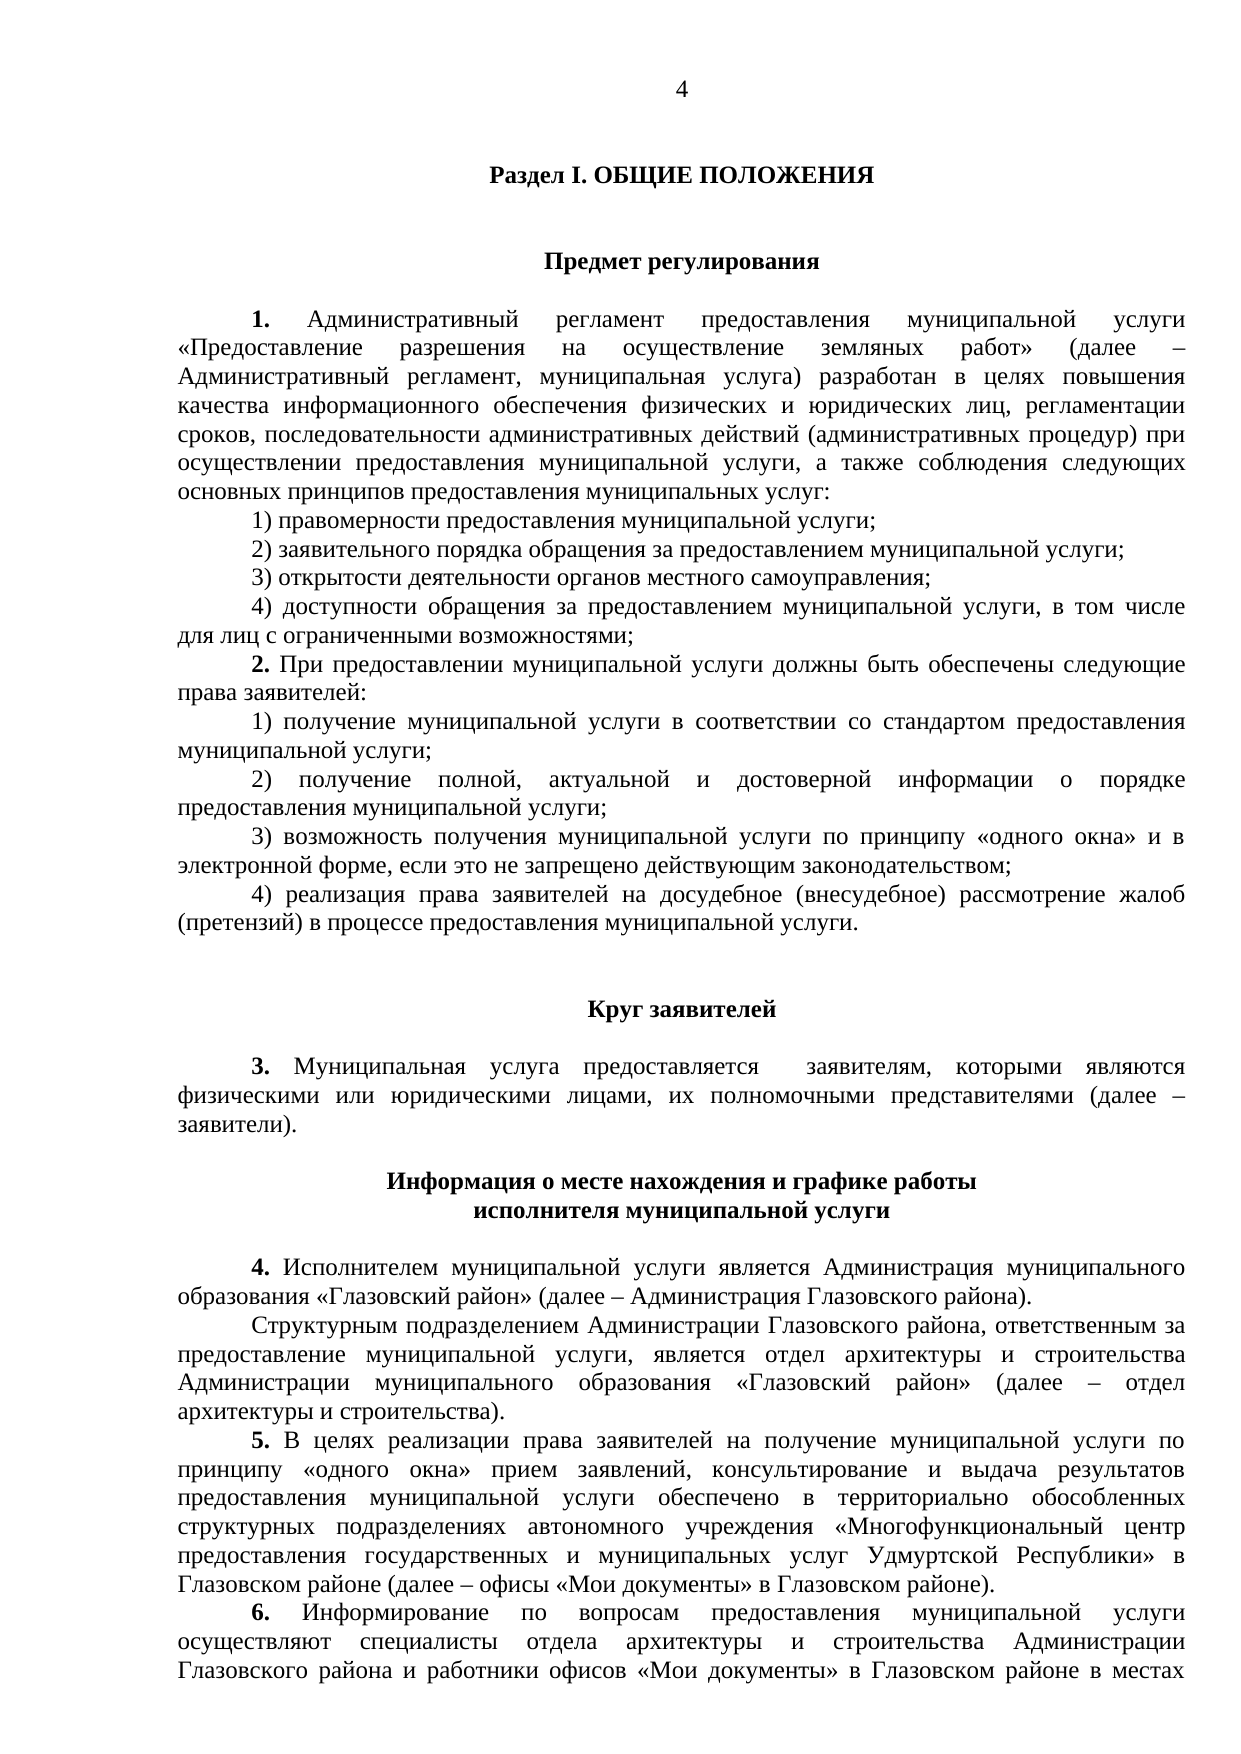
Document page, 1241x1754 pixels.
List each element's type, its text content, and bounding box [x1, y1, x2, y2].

text 3) открытости деятельности органов местного самоуправления; [177, 562, 1186, 591]
text 2) заявительного порядка обращения за предоставлением муниципальной услуги; [177, 534, 1186, 562]
subtitle 1. Административный регламент предоставления муниципальной услуги «Предоставление разрешения на осуществление земляных работ» (далее – Административный регламент, муниципальная услуга) разработан в целях повышения качества информационного обеспечения физических и юридических лиц, регламентации сроков, последовательности административных действий (административных процедур) при осуществлении предоставления муниципальной услуги, а также соблюдения следующих основных принципов предоставления муниципальных услуг: [177, 304, 1186, 505]
text Структурным подразделением Администрации Глазовского района, ответственным за предоставление муниципальной услуги, является отдел архитектуры и строительства Администрации муниципального образования «Глазовский район» (далее – отдел архитектуры и строительства). [177, 1310, 1186, 1425]
text Круг заявителей [177, 994, 1186, 1022]
text Предмет регулирования [177, 246, 1186, 275]
text 1) правомерности предоставления муниципальной услуги; [177, 505, 1186, 534]
text 3. Муниципальная услуга предоставляется заявителям, которыми являются физическими или юридическими лицами, их полномочными представителями (далее – заявители). [177, 1051, 1186, 1137]
text Раздел I. ОБЩИЕ ПОЛОЖЕНИЯ [177, 160, 1186, 189]
text 1) получение муниципальной услуги в соответствии со стандартом предоставления муниципальной услуги; [177, 706, 1186, 764]
text 4. Исполнителем муниципальной услуги является Администрация муниципального образования «Глазовский район» (далее – Администрация Глазовского района). [177, 1252, 1186, 1310]
text 4) реализация права заявителей на досудебное (внесудебное) рассмотрение жалоб (претензий) в процессе предоставления муниципальной услуги. [177, 879, 1186, 936]
text Информация о месте нахождения и графике работы [177, 1166, 1186, 1195]
text 2) получение полной, актуальной и достоверной информации о порядке предоставления муниципальной услуги; [177, 764, 1186, 821]
text 2. При предоставлении муниципальной услуги должны быть обеспечены следующие права заявителей: [177, 649, 1186, 706]
text исполнителя муниципальной услуги [177, 1195, 1186, 1224]
text 4) доступности обращения за предоставлением муниципальной услуги, в том числе для лиц с ограниченными возможностями; [177, 591, 1186, 649]
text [177, 1597, 1186, 1684]
text 3) возможность получения муниципальной услуги по принципу «одного окна» и в электронной форме, если это не запрещено действующим законодательством; [177, 821, 1186, 879]
text 5. В целях реализации права заявителей на получение муниципальной услуги по принципу «одного окна» прием заявлений, консультирование и выдача результатов предоставления муниципальной услуги обеспечено в территориально обособленных структурных подразделениях автономного учреждения «Многофункциональный центр предоставления государственных и муниципальных услуг Удмуртской Республики» в Глазовском районе (далее – офисы «Мои документы» в Глазовском районе). [177, 1425, 1186, 1597]
